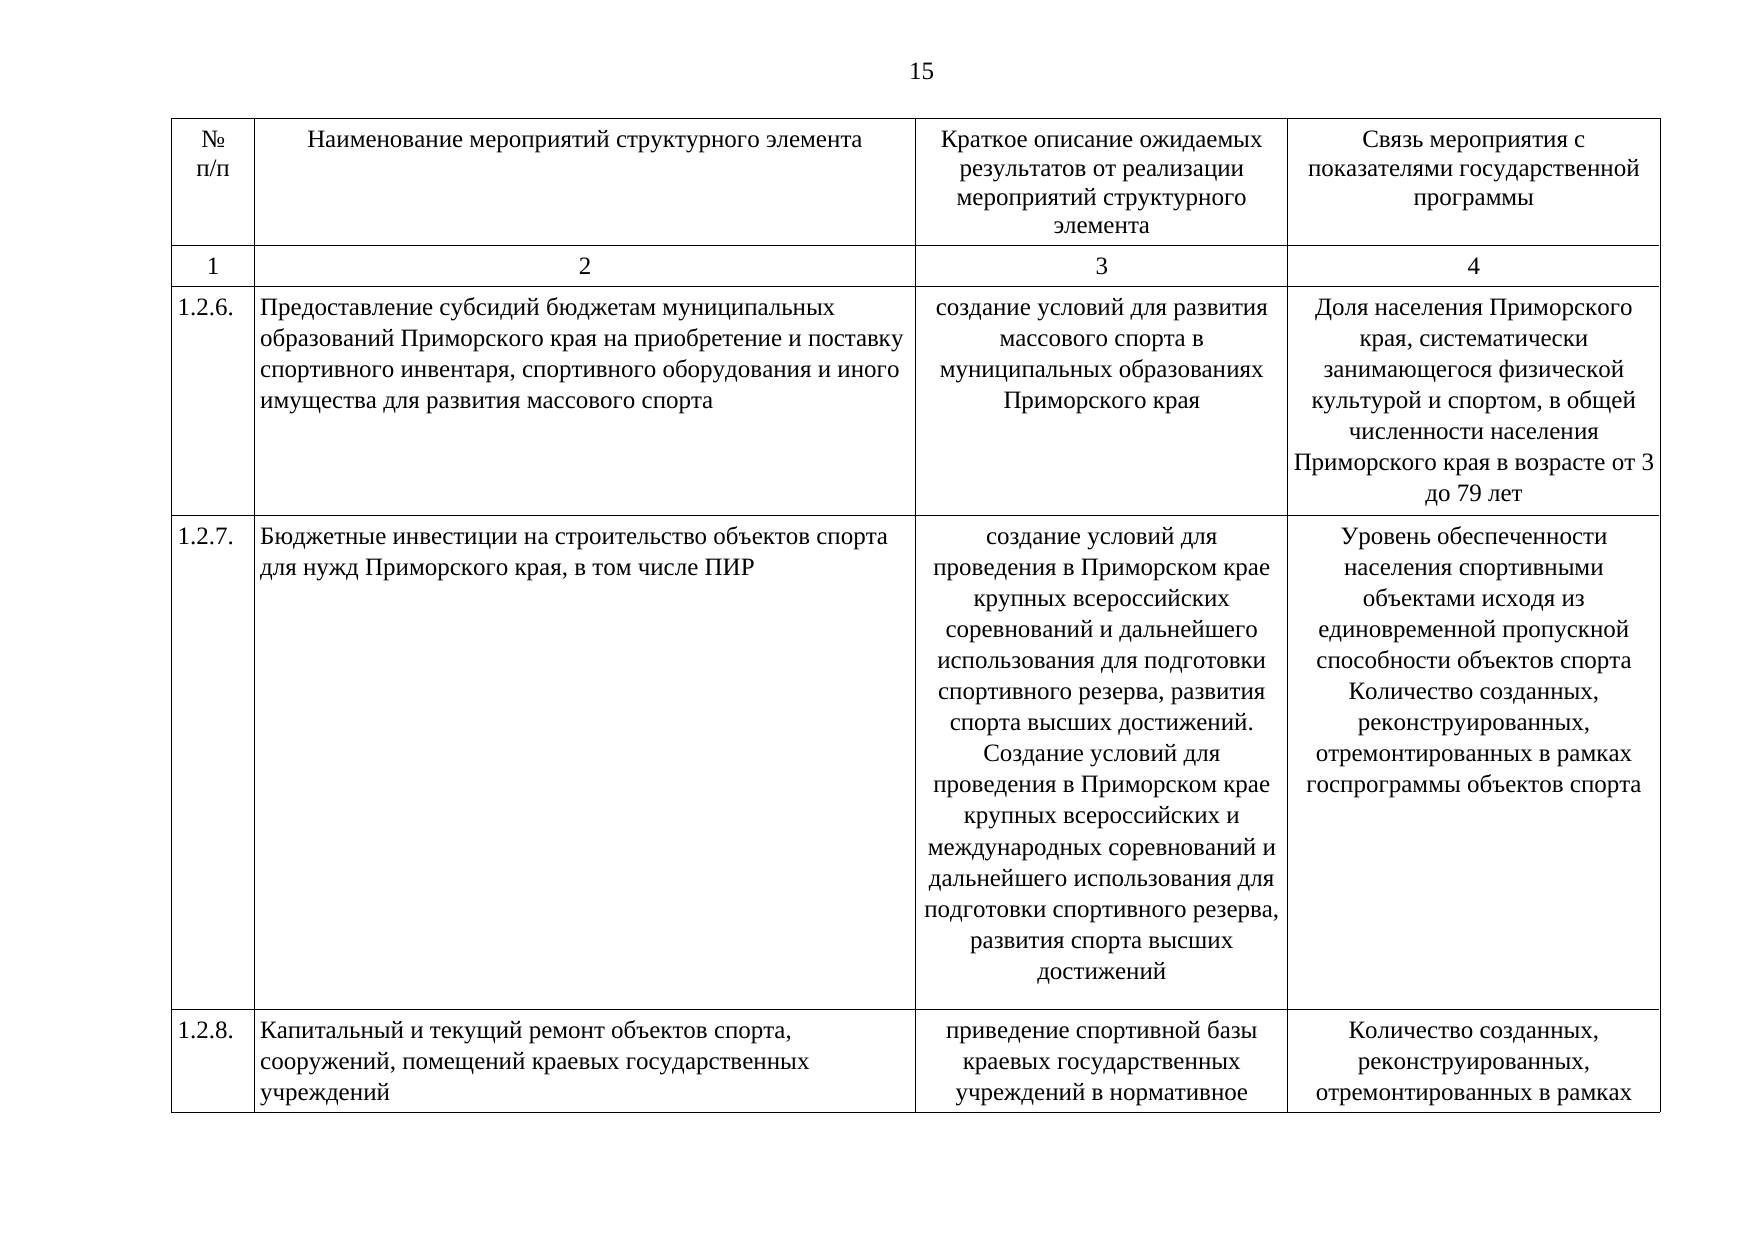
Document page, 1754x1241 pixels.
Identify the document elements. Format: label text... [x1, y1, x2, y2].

table_cell 4 [1288, 245, 1660, 286]
table_header Связь мероприятия с показателями государственной программы [1288, 119, 1660, 245]
table_cell 3 [916, 246, 1287, 286]
table_cell 2 [255, 246, 915, 286]
table_cell Количество созданных, реконструированных, отремонтированных в рамках госпрограммы объектов спорта [1288, 1009, 1660, 1112]
table_cell 1 [172, 246, 254, 286]
table_cell Капитальный и текущий ремонт объектов спорта, сооружений, помещений краевых государственных учреждений [255, 1010, 915, 1112]
table_header Краткое описание ожидаемых результатов от реализации мероприятий структурного элемента [916, 119, 1287, 245]
table_cell Предоставление субсидий бюджетам муниципальных образований Приморского края на приобретение и поставку спортивного инвентаря, спортивного оборудования и иного имущества для развития массового спорта [255, 287, 915, 515]
table_cell приведение спортивной базы краевых государственных учреждений в нормативное состояние [916, 1010, 1287, 1112]
table_header № п/п [172, 119, 254, 245]
table_cell Доля населения Приморского края, систематически занимающегося физической культурой и спортом, в общей численности населения Приморского края в возрасте от 3 до 79 лет [1288, 286, 1660, 515]
table_cell 1.2.7. [172, 516, 254, 1009]
table_cell Уровень обеспеченности населения спортивными объектами исходя из единовременной пропускной способности объектов спорта Количество созданных, реконструированных, отремонтированных в рамках госпрограммы объектов спорта [1288, 515, 1660, 1009]
table_header Наименование мероприятий структурного элемента [255, 119, 915, 245]
table_cell создание условий для развития массового спорта в муниципальных образованиях Приморского края [916, 287, 1287, 515]
table_cell 1.2.6. [172, 287, 254, 515]
table_cell создание условий для проведения в Приморском крае крупных всероссийских соревнований и дальнейшего использования для подготовки спортивного резерва, развития спорта высших достижений. Создание условий для проведения в Приморском крае крупных всероссийских и международных соревнований и дальнейшего использования для подготовки спортивного резерва, развития спорта высших достижений [916, 516, 1287, 1009]
table_cell 1.2.8. [172, 1010, 254, 1112]
table_cell Бюджетные инвестиции на строительство объектов спорта для нужд Приморского края, в том числе ПИР [255, 516, 915, 1009]
